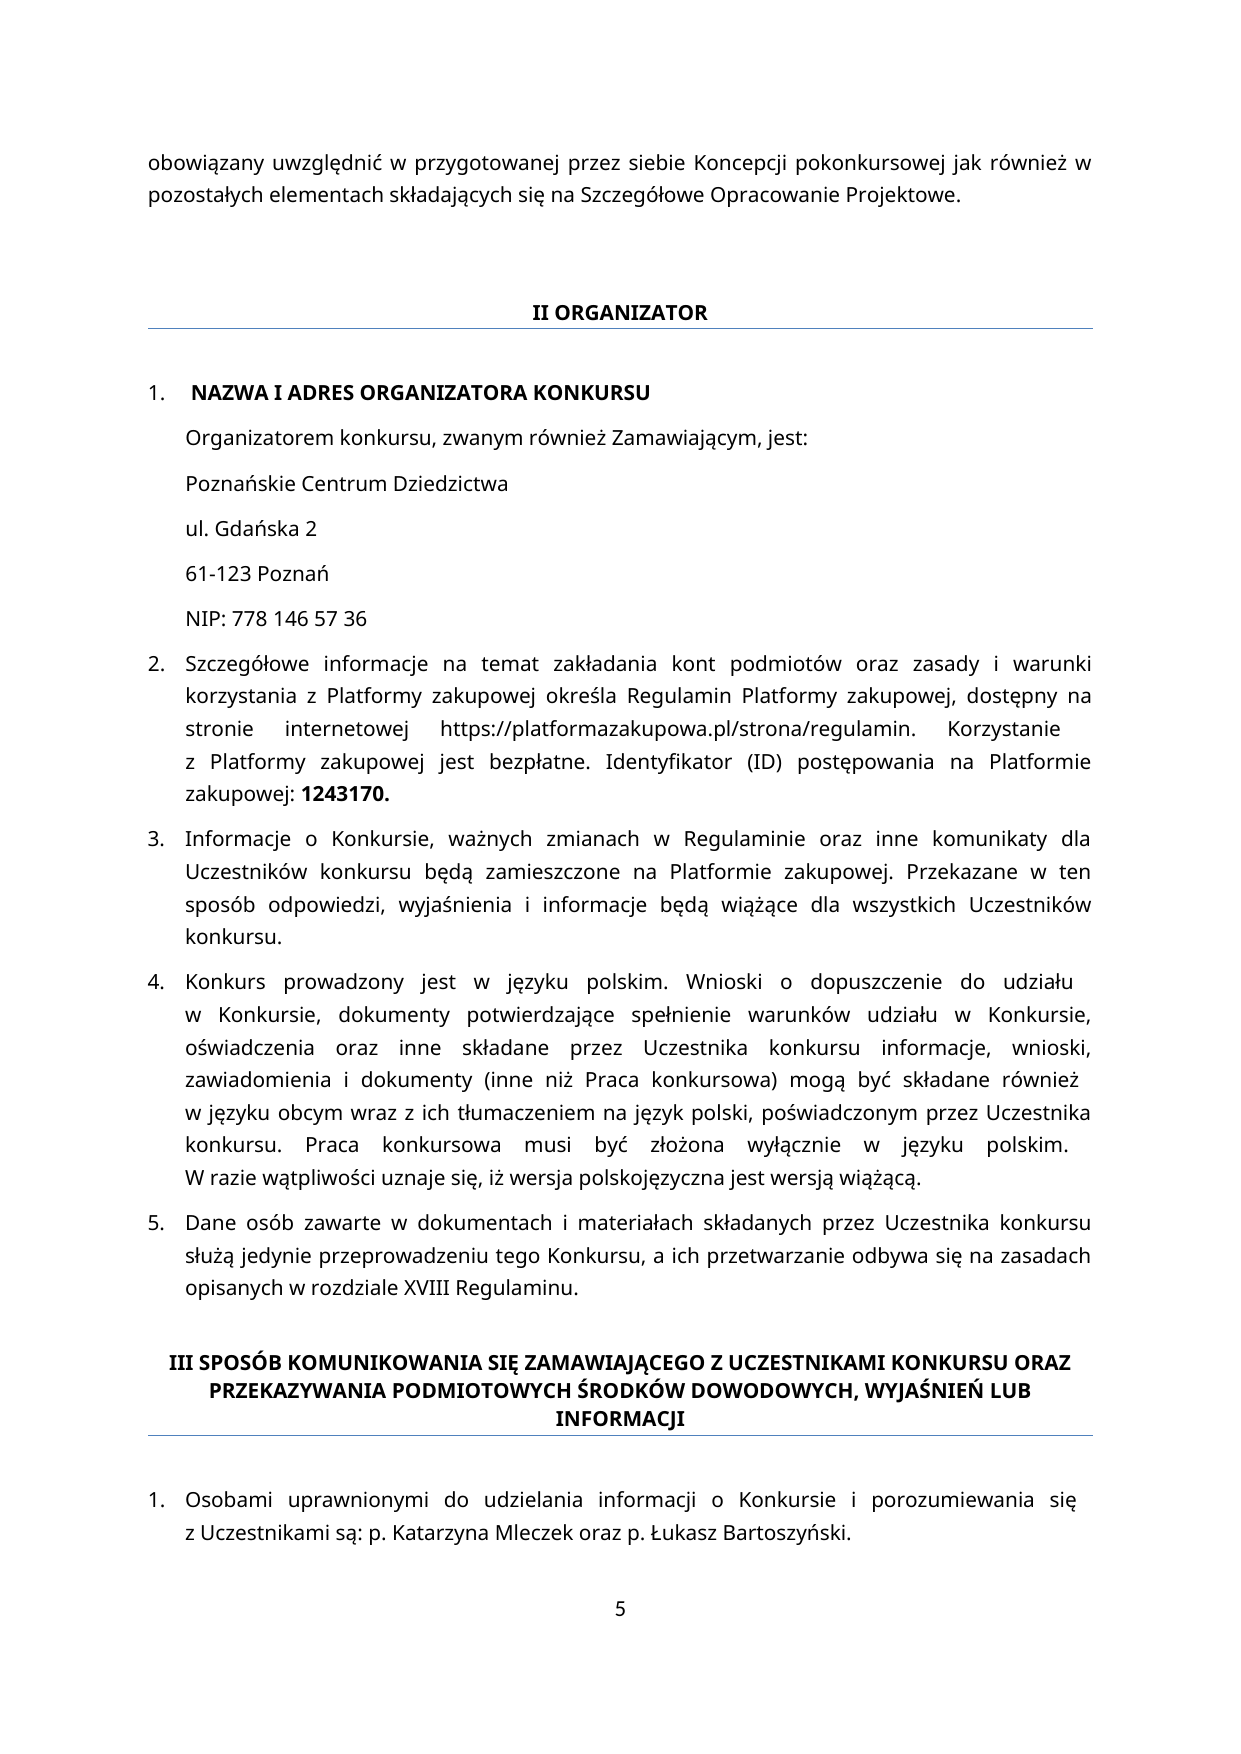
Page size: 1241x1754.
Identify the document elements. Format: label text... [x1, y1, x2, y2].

text Organizatorem konkursu, zwanym również Zamawiającym, jest: [185, 423, 1093, 452]
list Szczegółowe informacje na temat zakładania kont podmiotów oraz zasady i warunki korzystania z Platformy zakupowej określa Regulamin Platformy zakupowej, dostępny na stronie internetowej https://platformazakupowa.pl/strona/regulamin. Korzystanie z Platformy zakupowej jest bezpłatne. Identyfikator (ID) postępowania na Platformie zakupowej: 1243170. [148, 649, 1093, 808]
text 61-123 Poznań [185, 559, 1093, 587]
list Osobami uprawnionymi do udzielania informacji o Konkursie i porozumiewania się z Uczestnikami są: p. Katarzyna Mleczek oraz p. Łukasz Bartoszyński. [148, 1485, 1093, 1546]
list Informacje o Konkursie, ważnych zmianach w Regulaminie oraz inne komunikaty dla Uczestników konkursu będą zamieszczone na Platformie zakupowej. Przekazane w ten sposób odpowiedzi, wyjaśnienia i informacje będą wiążące dla wszystkich Uczestników konkursu. [147, 824, 1093, 951]
text NIP: 778 146 57 36 [185, 604, 1093, 632]
list Dane osób zawarte w dokumentach i materiałach składanych przez Uczestnika konkursu służą jedynie przeprowadzeniu tego Konkursu, a ich przetwarzanie odbywa się na zasadach opisanych w rozdziale XVIII Regulaminu. [147, 1208, 1093, 1302]
text Poznańskie Centrum Dziedzictwa [185, 469, 1093, 497]
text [148, 148, 1093, 209]
text ul. Gdańska 2 [185, 514, 1093, 542]
text II ORGANIZATOR [148, 298, 1093, 328]
list Konkurs prowadzony jest w języku polskim. Wnioski o dopuszczenie do udziału w Konkursie, dokumenty potwierdzające spełnienie warunków udziału w Konkursie, oświadczenia oraz inne składane przez Uczestnika konkursu informacje, wnioski, zawiadomienia i dokumenty (inne niż Praca konkursowa) mogą być składane również w języku obcym wraz z ich tłumaczeniem na język polski, poświadczonym przez Uczestnika konkursu. Praca konkursowa musi być złożona wyłącznie w języku polskim. W razie wątpliwości uznaje się, iż wersja polskojęzyczna jest wersją wiążącą. [147, 967, 1093, 1192]
text III SPOSÓB KOMUNIKOWANIA SIĘ ZAMAWIAJĄCEGO Z UCZESTNIKAMI KONKURSU ORAZ PRZEKAZYWANIA PODMIOTOWYCH ŚRODKÓW DOWODOWYCH, WYJAŚNIEŃ LUB INFORMACJI [148, 1348, 1093, 1435]
list NAZWA I ADRES ORGANIZATORA KONKURSU [148, 378, 1093, 407]
